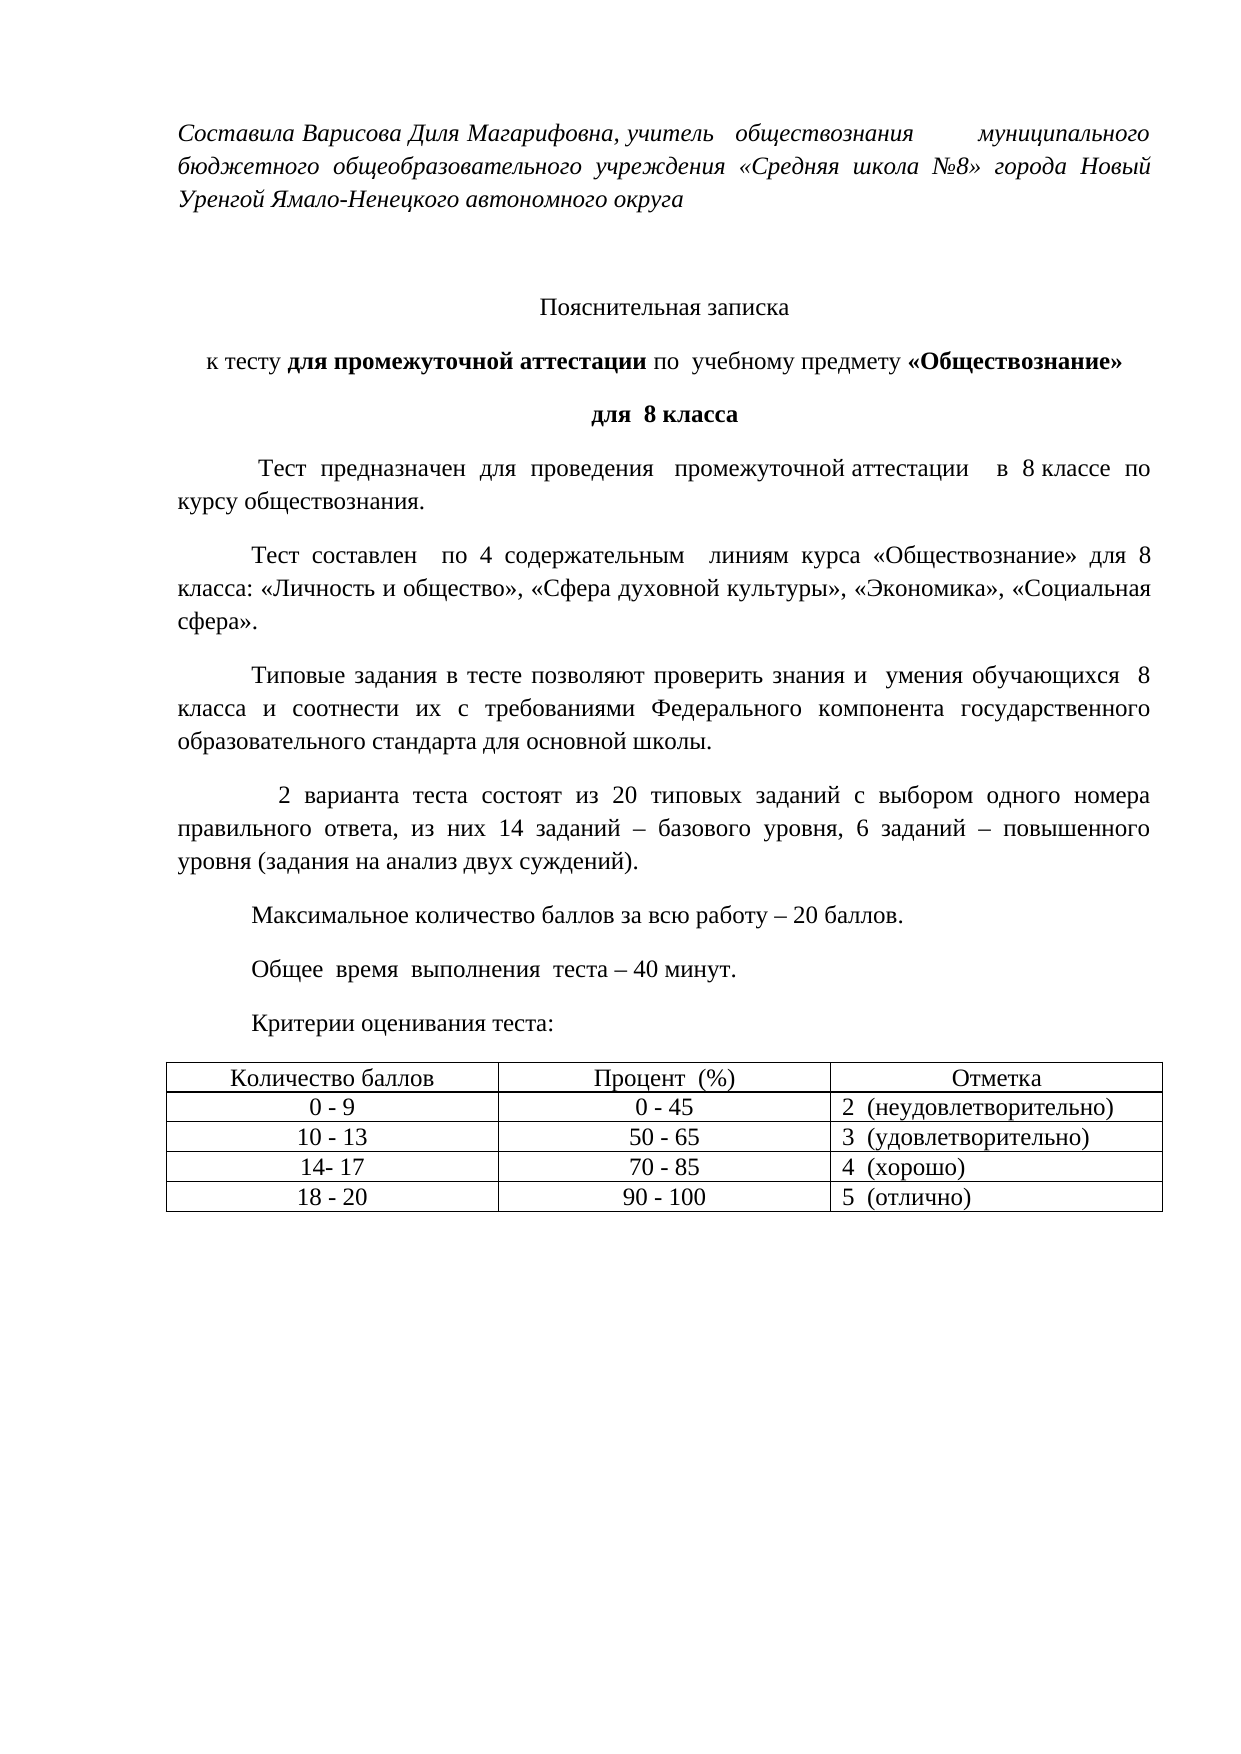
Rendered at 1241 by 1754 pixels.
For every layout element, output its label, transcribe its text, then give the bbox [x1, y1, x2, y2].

table_header Количество баллов [167, 1063, 498, 1091]
text Составила Варисова Диля Магарифовна, учитель обществознания муниципального бюджетного общеобразовательного учреждения «Средняя школа №8» города Новый Уренгой Ямало-Ненецкого автономного округа [177, 118, 1152, 213]
table_header Процент (%) [499, 1063, 830, 1091]
table_cell 70 - 85 [499, 1152, 830, 1181]
text Максимальное количество баллов за всю работу – 20 баллов. [177, 900, 1152, 929]
table_cell 10 - 13 [167, 1122, 498, 1151]
text Тест составлен по 4 содержательным линиям курса «Обществознание» для 8 класса: «Личность и общество», «Сфера духовной культуры», «Экономика», «Социальная сфера». [177, 540, 1152, 635]
text Типовые задания в тесте позволяют проверить знания и умения обучающихся 8 класса и соотнести их с требованиями Федерального компонента государственного образовательного стандарта для основной школы. [177, 660, 1152, 755]
text Критерии оценивания теста: [177, 1008, 1152, 1036]
text к тесту для промежуточной аттестации по учебному предмету «Обществознание» [177, 346, 1152, 374]
table_cell 50 - 65 [499, 1122, 830, 1151]
text Общее время выполнения теста – 40 минут. [177, 954, 1152, 983]
table_cell 3 (удовлетворительно) [831, 1122, 1162, 1151]
table_cell 0 - 45 [499, 1093, 830, 1121]
table_cell 14- 17 [167, 1152, 498, 1181]
table_cell 0 - 9 [167, 1093, 498, 1121]
table_cell 4 (хорошо) [831, 1152, 1162, 1181]
table_cell 5 (отлично) [831, 1182, 1162, 1211]
table_cell 18 - 20 [167, 1182, 498, 1211]
text для 8 класса [177, 399, 1152, 428]
table_cell 90 - 100 [499, 1182, 830, 1211]
text Тест предназначен для проведения промежуточной аттестации в 8 классе по курсу обществознания. [177, 453, 1152, 515]
table_header Отметка [831, 1063, 1162, 1091]
text 2 варианта теста состоят из 20 типовых заданий с выбором одного номера правильного ответа, из них 14 заданий – базового уровня, 6 заданий – повышенного уровня (задания на анализ двух суждений). [177, 780, 1152, 875]
text Пояснительная записка [177, 292, 1152, 321]
table_cell 2 (неудовлетворительно) [831, 1093, 1162, 1121]
